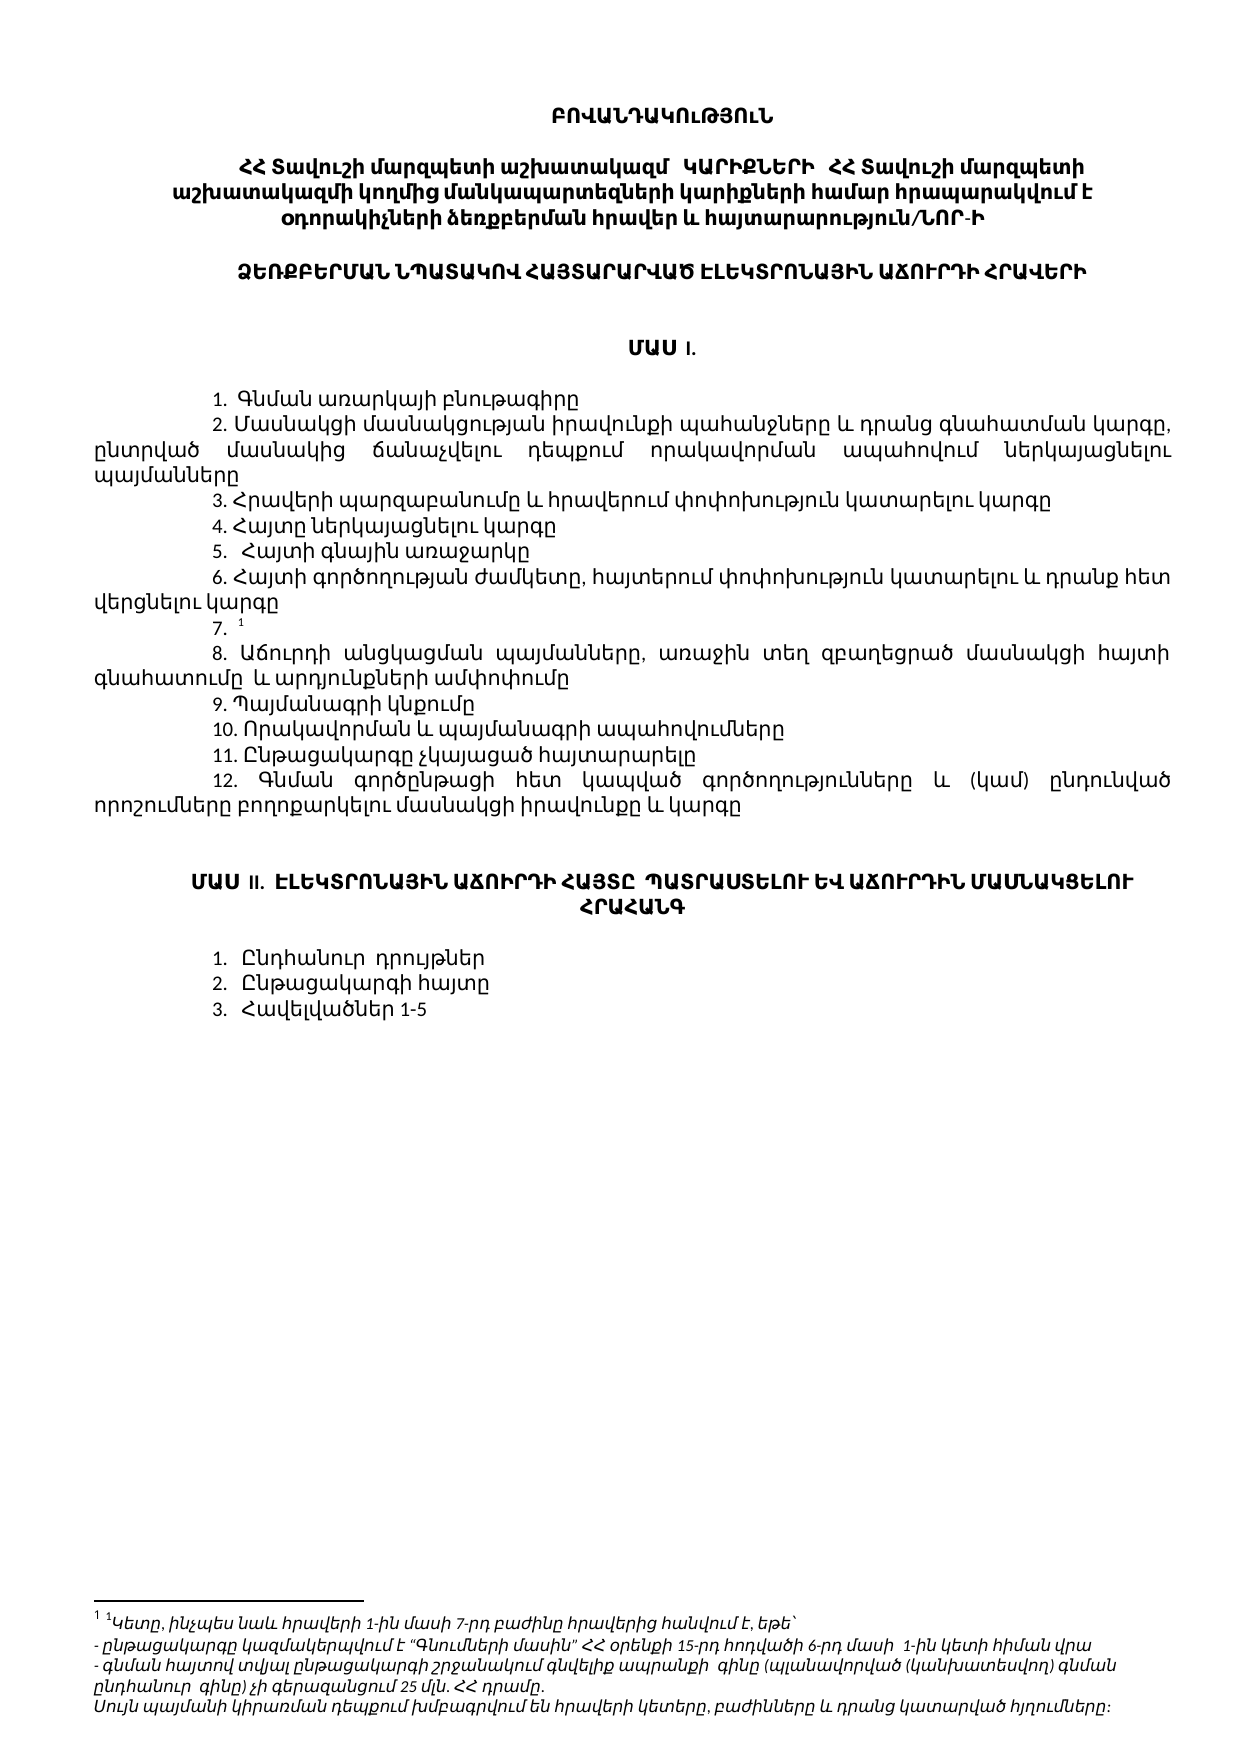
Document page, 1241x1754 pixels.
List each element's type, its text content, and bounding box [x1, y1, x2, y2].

text 2. Մասնակցի մասնակցության իրավունքի պահանջները և դրանց գնահատման կարգը, ընտրված մասնակից ճանաչվելու դեպքում որակավորման ապահովում ներկայացնելու պայմանները [94, 411, 1171, 488]
text ՁԵՌՔԲԵՐՄԱՆ ՆՊԱՏԱԿՈՎ ՀԱՅՏԱՐԱՐՎԱԾ ԷԼԵԿՏՐՈՆԱՅԻՆ ԱՃՈՒՐԴԻ ՀՐԱՎԵՐԻ [94, 259, 1171, 284]
text 1. Գնման առարկայի բնութագիրը [94, 386, 1171, 411]
text 6. Հայտի գործողության ժամկետը, հայտերում փոփոխություն կատարելու և դրանք հետ վերցնելու կարգը [94, 564, 1171, 615]
text 3. Հավելվածներ 1-5 [94, 996, 1171, 1021]
text 4. Հայտը ներկայացնելու կարգը [94, 513, 1171, 538]
text 3. Հրավերի պարզաբանումը և հրավերում փոփոխություն կատարելու կարգը [94, 488, 1171, 513]
text 7. 1 [94, 615, 1171, 640]
text ՀՀ Տավուշի մարզպետի աշխատակազմ ԿԱՐԻՔՆԵՐԻ ՀՀ Տավուշի մարզպետի աշխատակազմի կողմից մանկապարտեզների կարիքների համար հրապարակվում է օդորակիչների ձեռքբերման հրավեր և հայտարարություն/ՆՈՐ-Ի [94, 154, 1171, 230]
text 8. Աճուրդի անցկացման պայմանները, առաջին տեղ զբաղեցրած մասնակցի հայտի գնահատումը և արդյունքների ամփոփումը [94, 640, 1171, 691]
text 1. Ընդհանուր դրույթներ [94, 945, 1171, 971]
text 11. Ընթացակարգը չկայացած հայտարարելը [94, 742, 1171, 767]
text ՄԱՍ II. ԷԼԵԿՏՐՈՆԱՅԻՆ ԱՃՈԻՐԴԻ ՀԱՅՏԸ ՊԱՏՐԱՍՏԵԼՈՒ ԵՎ ԱՃՈՒՐԴԻՆ ՄԱՍՆԱԿՑԵԼՈՒ ՀՐԱՀԱՆԳ [94, 869, 1171, 920]
text 2. Ընթացակարգի հայտը [94, 971, 1171, 996]
text ԲՈՎԱՆԴԱԿՈւԹՅՈւՆ [94, 103, 1171, 128]
text 9. Պայմանագրի կնքումը [94, 691, 1171, 716]
text 10. Որակավորման և պայմանագրի ապահովումները [94, 716, 1171, 742]
text ՄԱՍ I. [94, 335, 1171, 361]
text 5. Հայտի գնային առաջարկը [94, 538, 1171, 564]
text 12. Գնման գործընթացի հետ կապված գործողությունները և (կամ) ընդունված որոշումները բողոքարկելու մասնակցի իրավունքը և կարգը [94, 767, 1171, 818]
